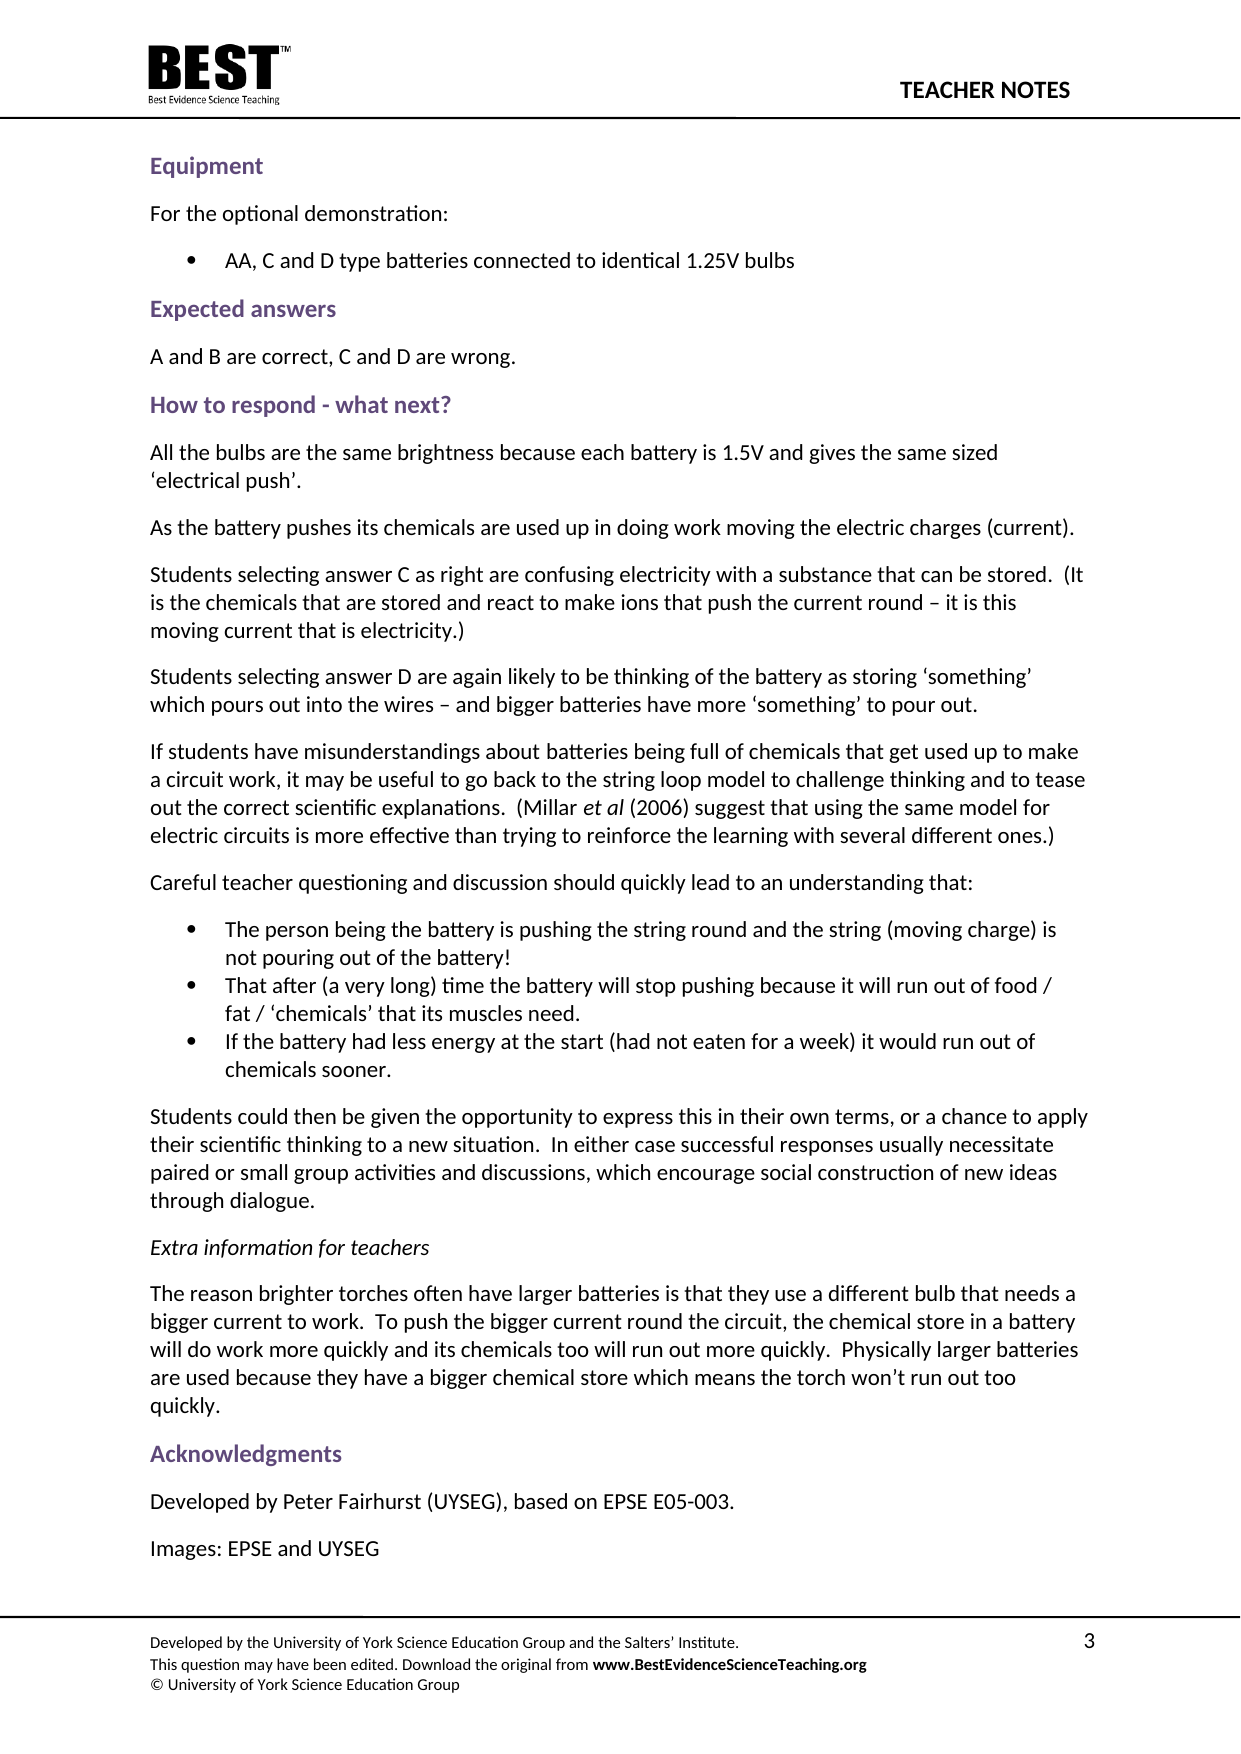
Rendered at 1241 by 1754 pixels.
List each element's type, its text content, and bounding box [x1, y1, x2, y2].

text Students could then be given the opportunity to express this in their own terms, or a chance to apply their scientific thinking to a new situation. In either case successful responses usually necessitate paired or small group activities and discussions, which encourage social construction of new ideas through dialogue. [150, 1102, 1090, 1214]
text Expected answers [150, 293, 1090, 323]
text A and B are correct, C and D are wrong. [150, 342, 1090, 370]
text Students selecting answer D are again likely to be thinking of the battery as storing ‘something’ which pours out into the wires – and bigger batteries have more ‘something’ to pour out. [150, 662, 1090, 718]
list If the battery had less energy at the start (had not eaten for a week) it would run out of chemicals sooner. [187, 1027, 1090, 1083]
text Developed by Peter Fairhurst (UYSEG), based on EPSE E05-003. [150, 1487, 1090, 1516]
list The person being the battery is pushing the string round and the string (moving charge) is not pouring out of the battery! [187, 915, 1090, 971]
text All the bulbs are the same brightness because each battery is 1.5V and gives the same sized ‘electrical push’. [150, 438, 1090, 494]
text Students selecting answer C as right are confusing electricity with a substance that can be stored. (It is the chemicals that are stored and react to make ions that push the current round – it is this moving current that is electricity.) [150, 560, 1090, 644]
picture [148, 44, 291, 105]
text As the battery pushes its chemicals are used up in doing work moving the electric charges (current). [150, 513, 1090, 541]
text How to respond - what next? [150, 389, 1090, 419]
list That after (a very long) time the battery will stop pushing because it will run out of food / fat / ‘chemicals’ that its muscles need. [187, 971, 1090, 1027]
text Equipment [150, 150, 1090, 181]
text If students have misunderstandings about batteries being full of chemicals that get used up to make a circuit work, it may be useful to go back to the string loop model to challenge thinking and to tease out the correct scientific explanations. (Millar et al (2006) suggest that using the same model for electric circuits is more effective than trying to reinforce the learning with several different ones.) [150, 737, 1090, 849]
text Images: EPSE and UYSEG [150, 1534, 1090, 1562]
text The reason brighter torches often have larger batteries is that they use a different bulb that needs a bigger current to work. To push the bigger current round the circuit, the chemical store in a battery will do work more quickly and its chemicals too will run out more quickly. Physically larger batteries are used because they have a bigger chemical store which means the torch won’t run out too quickly. [150, 1279, 1090, 1419]
text Acknowledgments [150, 1438, 1090, 1469]
text Extra information for teachers [150, 1233, 1090, 1261]
list AA, C and D type batteries connected to identical 1.25V bulbs [187, 246, 1090, 274]
text Careful teacher questioning and discussion should quickly lead to an understanding that: [150, 868, 1090, 896]
text For the optional demonstration: [150, 199, 1090, 227]
